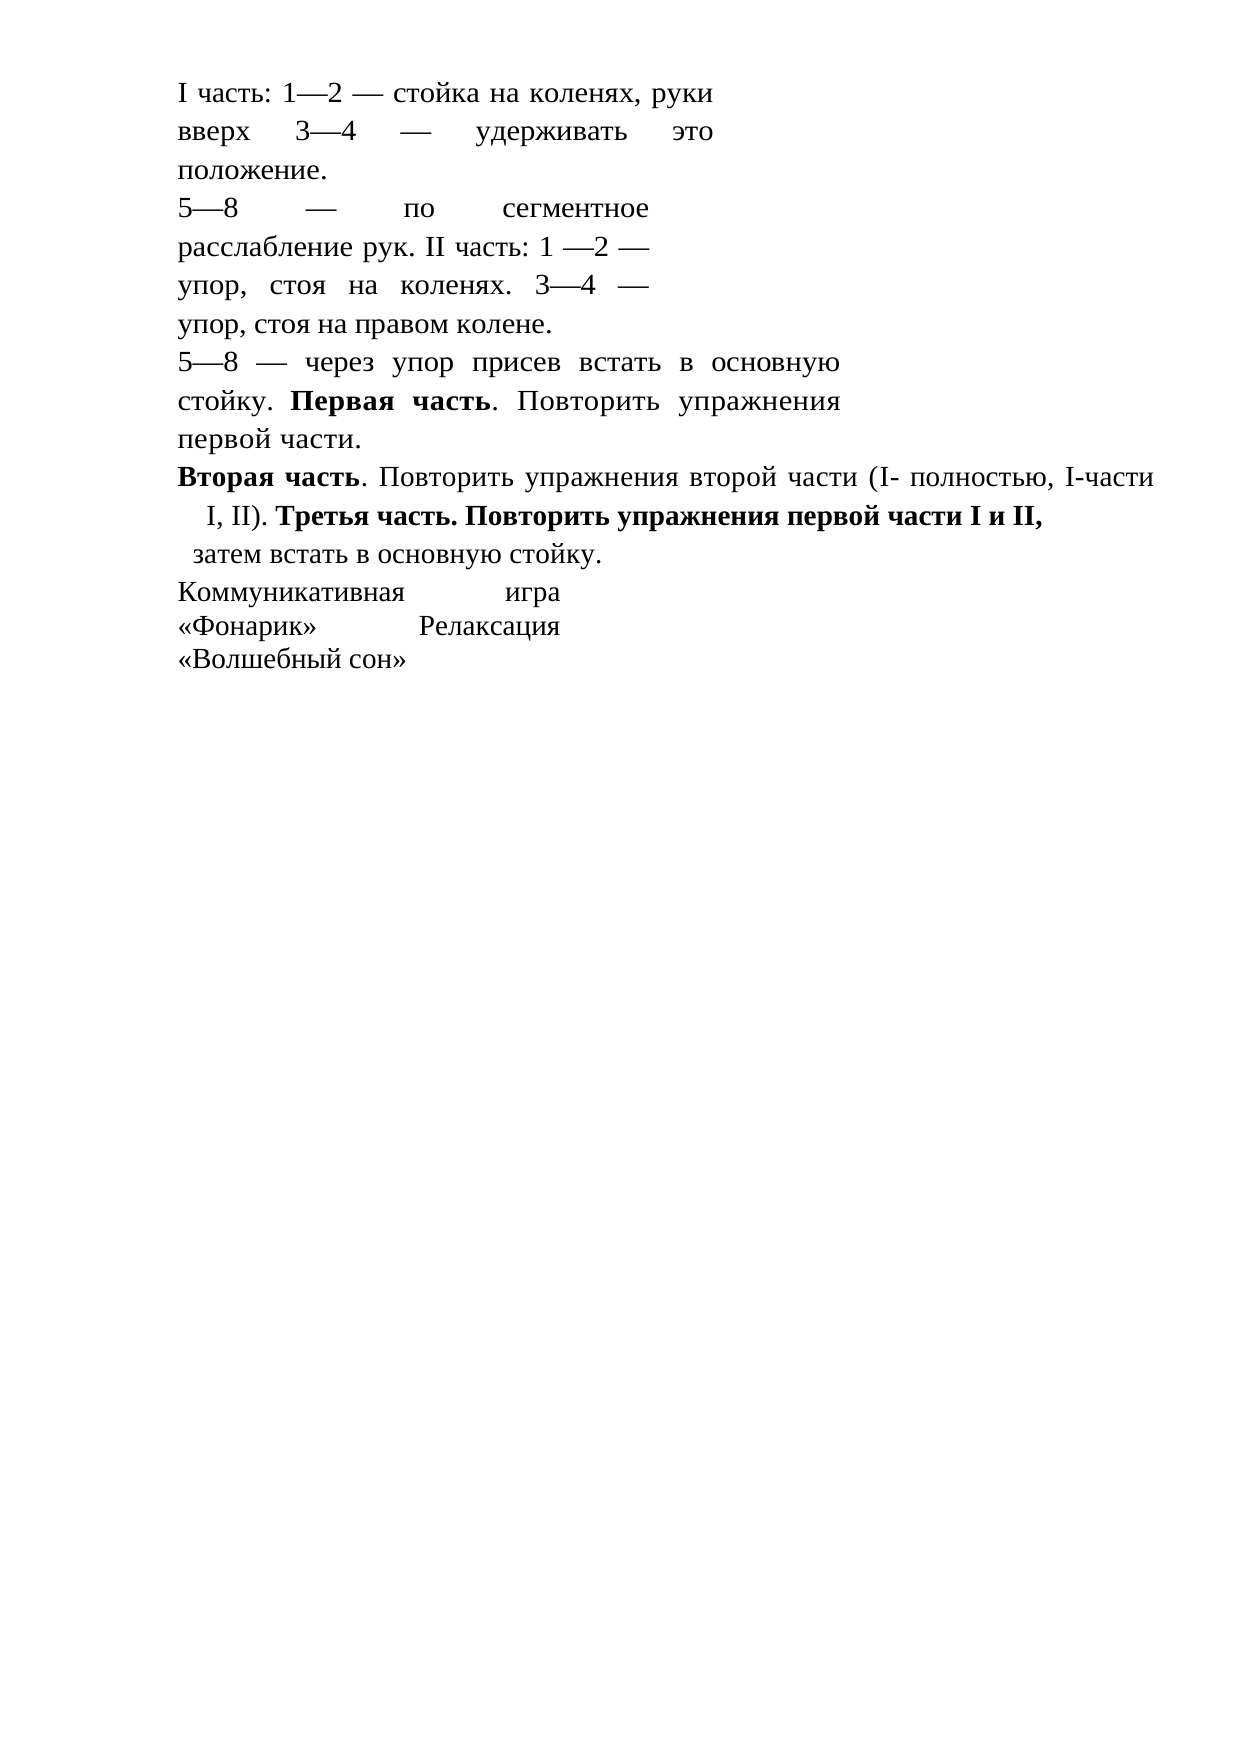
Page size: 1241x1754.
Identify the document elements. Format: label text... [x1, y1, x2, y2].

text затем встать в основную стойку. [192, 536, 1184, 570]
text Коммуникативная игра «Фонарик» Релаксация «Волшебный сон» [177, 574, 560, 675]
text 5—8 — через упор присев встать в основную стойку. Первая часть. Повторить упражнения первой части. [177, 344, 840, 454]
text Вторая часть. Повторить упражнения второй части (I- полностью, I-части I, II). Третья часть. Повторить упражнения первой части I и II, [177, 459, 1154, 531]
text 5—8 — по сегментное расслабление рук. II часть: 1 —2 — упор, стоя на коленях. 3—4 — упор, стоя на правом колене. [177, 190, 649, 339]
text I часть: 1—2 — стойка на коленях, руки вверх 3—4 — удерживать это положение. [177, 75, 713, 185]
